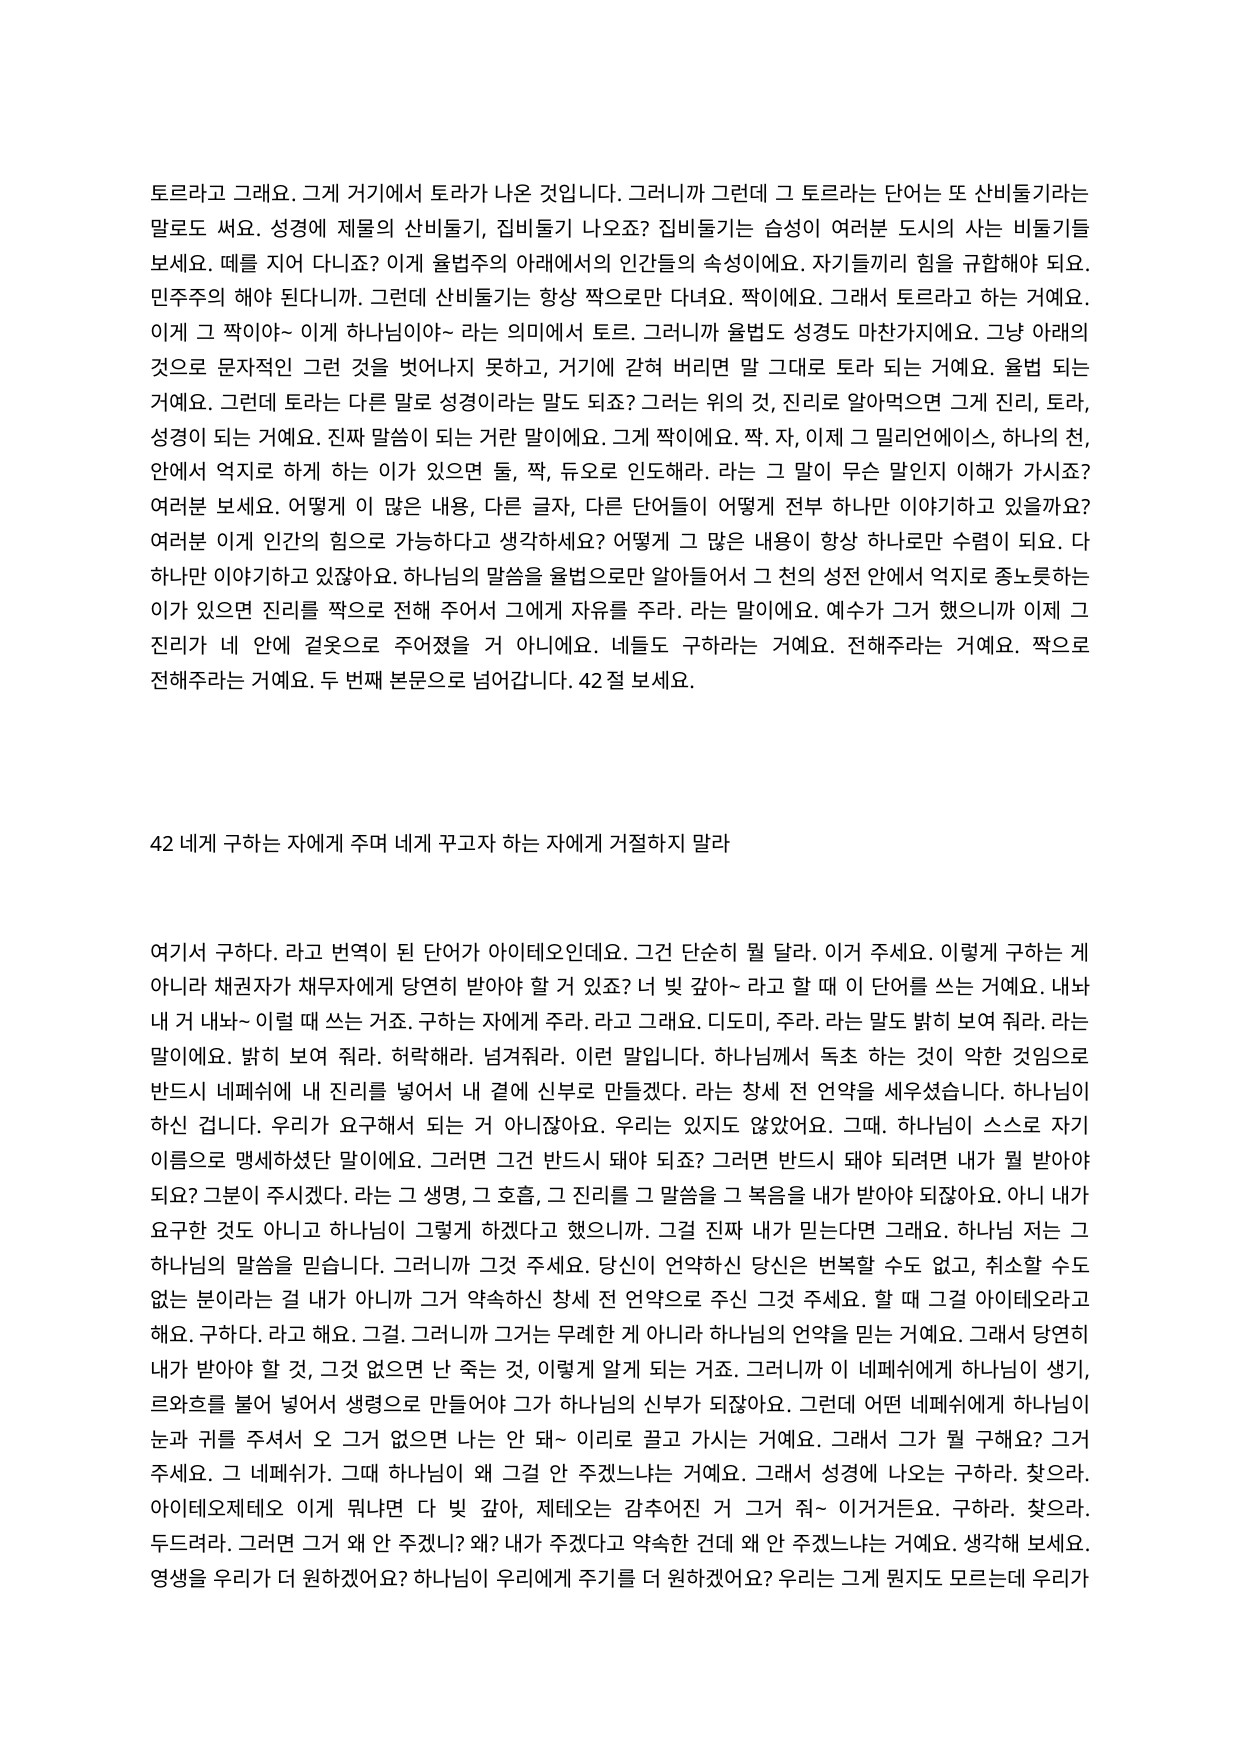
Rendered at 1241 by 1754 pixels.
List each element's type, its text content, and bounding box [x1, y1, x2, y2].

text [150, 936, 1090, 1592]
text 42 네게 구하는 자에게 주며 네게 꾸고자 하는 자에게 거절하지 말라 [150, 827, 1090, 857]
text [150, 177, 1090, 694]
